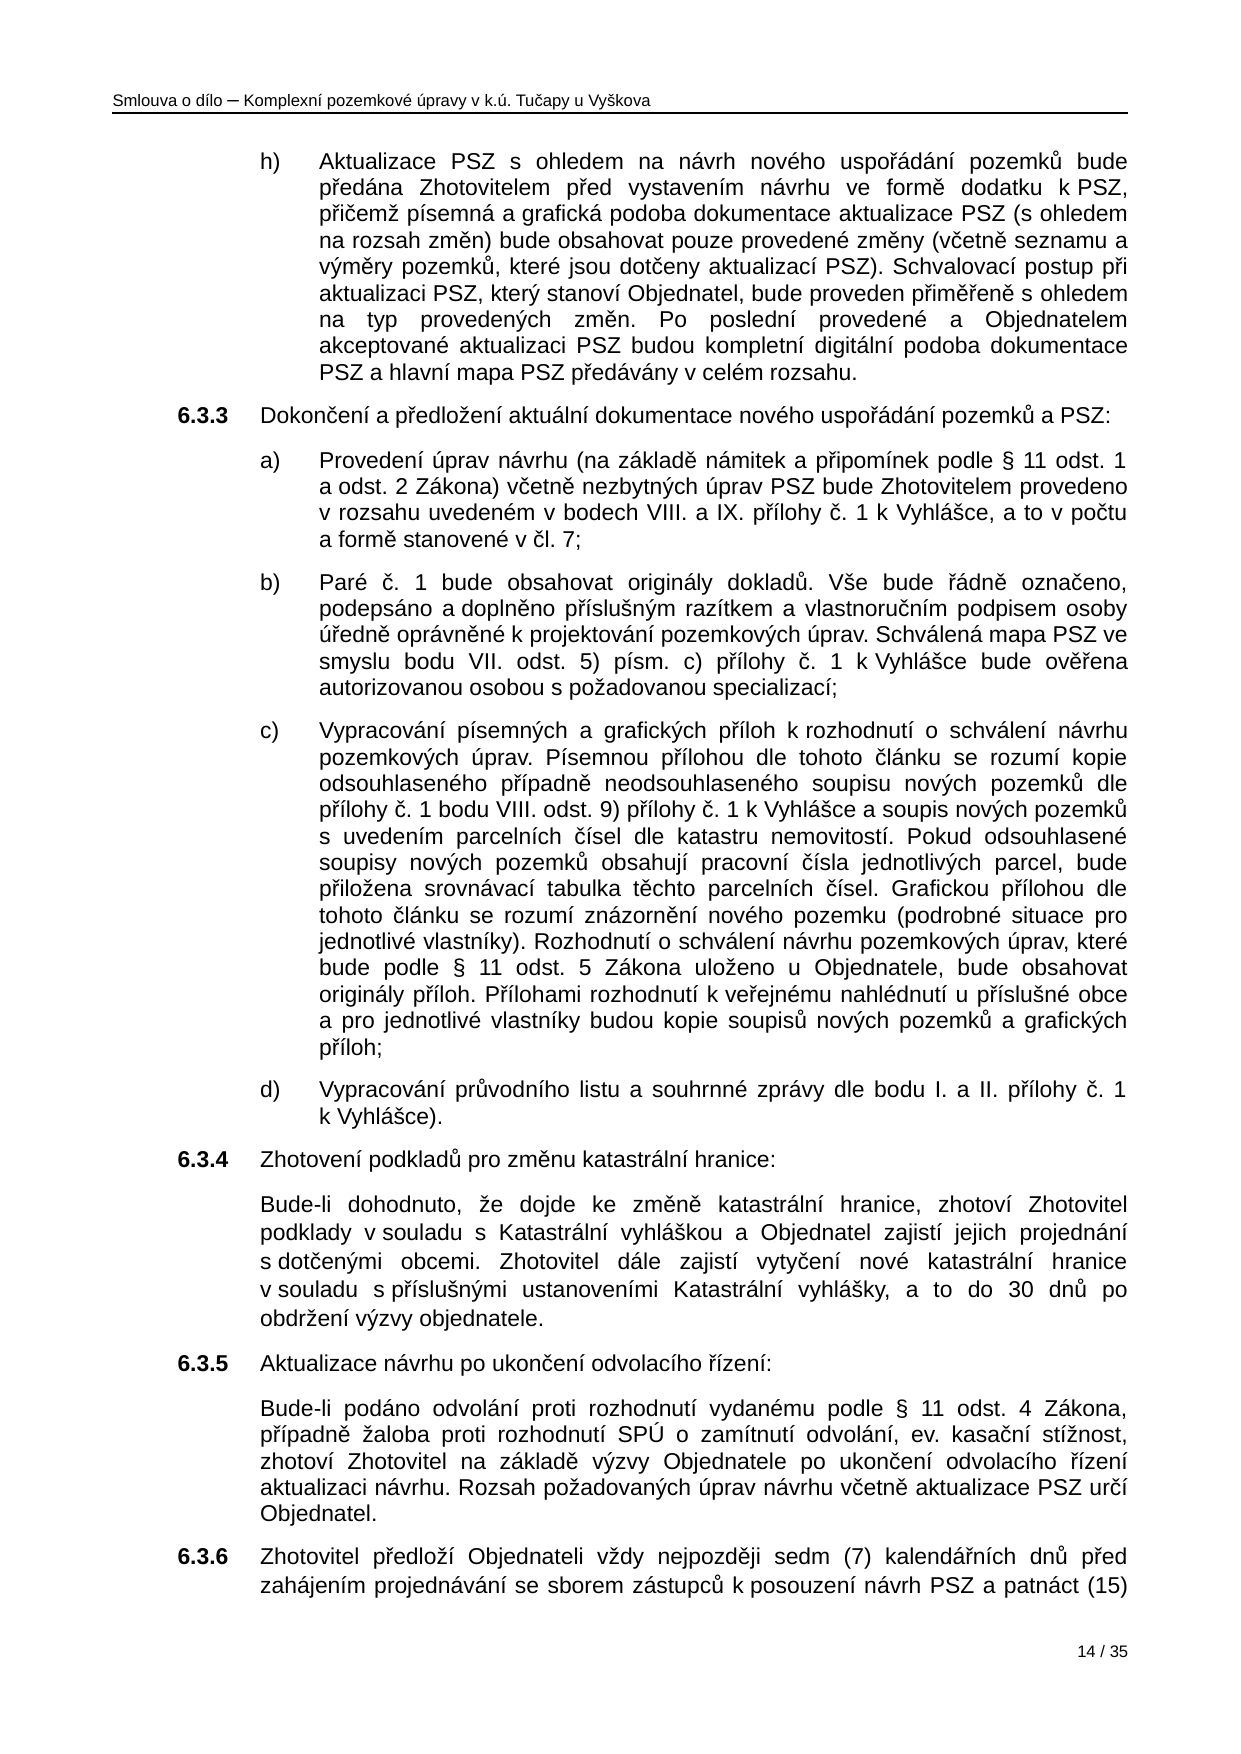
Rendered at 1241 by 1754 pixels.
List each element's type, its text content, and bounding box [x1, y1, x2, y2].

list Vypracování písemných a grafických příloh k rozhodnutí o schválení návrhu pozemkových úprav. Písemnou přílohou dle tohoto článku se rozumí kopie odsouhlaseného případně neodsouhlaseného soupisu nových pozemků dle přílohy č. 1 bodu VIII. odst. 9) přílohy č. 1 k Vyhlášce a soupis nových pozemků s uvedením parcelních čísel dle katastru nemovitostí. Pokud odsouhlasené soupisy nových pozemků obsahují pracovní čísla jednotlivých parcel, bude přiložena srovnávací tabulka těchto parcelních čísel. Grafickou přílohou dle tohoto článku se rozumí znázornění nového pozemku (podrobné situace pro jednotlivé vlastníky). Rozhodnutí o schválení návrhu pozemkových úprav, které bude podle § 11 odst. 5 Zákona uloženo u Objednatele, bude obsahovat originály příloh. Přílohami rozhodnutí k veřejnému nahlédnutí u příslušné obce a pro jednotlivé vlastníky budou kopie soupisů nových pozemků a grafických příloh; [260, 717, 1128, 1060]
text Dokončení a předložení aktuální dokumentace nového uspořádání pozemků a PSZ: [177, 402, 1128, 428]
list Bude-li dohodnuto, že dojde ke změně katastrální hranice, zhotoví Zhotovitel podklady v souladu s Katastrální vyhláškou a Objednatel zajistí jejich projednání s dotčenými obcemi. Zhotovitel dále zajistí vytyčení nové katastrální hranice v souladu s příslušnými ustanoveními Katastrální vyhlášky, a to do 30 dnů po obdržení výzvy objednatele. [260, 1191, 1128, 1331]
list Paré č. 1 bude obsahovat originály dokladů. Vše bude řádně označeno, podepsáno a doplněno příslušným razítkem a vlastnoručním podpisem osoby úředně oprávněné k projektování pozemkových úprav. Schválená mapa PSZ ve smyslu bodu VII. odst. 5) písm. c) přílohy č. 1 k Vyhlášce bude ověřena autorizovanou osobou s požadovanou specializací; [260, 569, 1128, 701]
text Aktualizace návrhu po ukončení odvolacího řízení: [177, 1350, 1128, 1376]
text Zhotovení podkladů pro změnu katastrální hranice: [177, 1146, 1128, 1172]
list Provedení úprav návrhu (na základě námitek a připomínek podle § 11 odst. 1 a odst. 2 Zákona) včetně nezbytných úprav PSZ bude Zhotovitelem provedeno v rozsahu uvedeném v bodech VIII. a IX. přílohy č. 1 k Vyhlášce, a to v počtu a formě stanovené v čl. 7; [260, 447, 1128, 552]
list Vypracování průvodního listu a souhrnné zprávy dle bodu I. a II. přílohy č. 1 k Vyhlášce). [260, 1076, 1128, 1129]
list Aktualizace PSZ s ohledem na návrh nového uspořádání pozemků bude předána Zhotovitelem před vystavením návrhu ve formě dodatku k PSZ, přičemž písemná a grafická podoba dokumentace aktualizace PSZ (s ohledem na rozsah změn) bude obsahovat pouze provedené změny (včetně seznamu a výměry pozemků, které jsou dotčeny aktualizací PSZ). Schvalovací postup při aktualizaci PSZ, který stanoví Objednatel, bude proveden přiměřeně s ohledem na typ provedených změn. Po poslední provedené a Objednatelem akceptované aktualizaci PSZ budou kompletní digitální podoba dokumentace PSZ a hlavní mapa PSZ předávány v celém rozsahu. [260, 148, 1128, 385]
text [177, 1543, 1128, 1598]
list Bude-li podáno odvolání proti rozhodnutí vydanému podle § 11 odst. 4 Zákona, případně žaloba proti rozhodnutí SPÚ o zamítnutí odvolání, ev. kasační stížnost, zhotoví Zhotovitel na základě výzvy Objednatele po ukončení odvolacího řízení aktualizaci návrhu. Rozsah požadovaných úprav návrhu včetně aktualizace PSZ určí Objednatel. [260, 1395, 1128, 1527]
